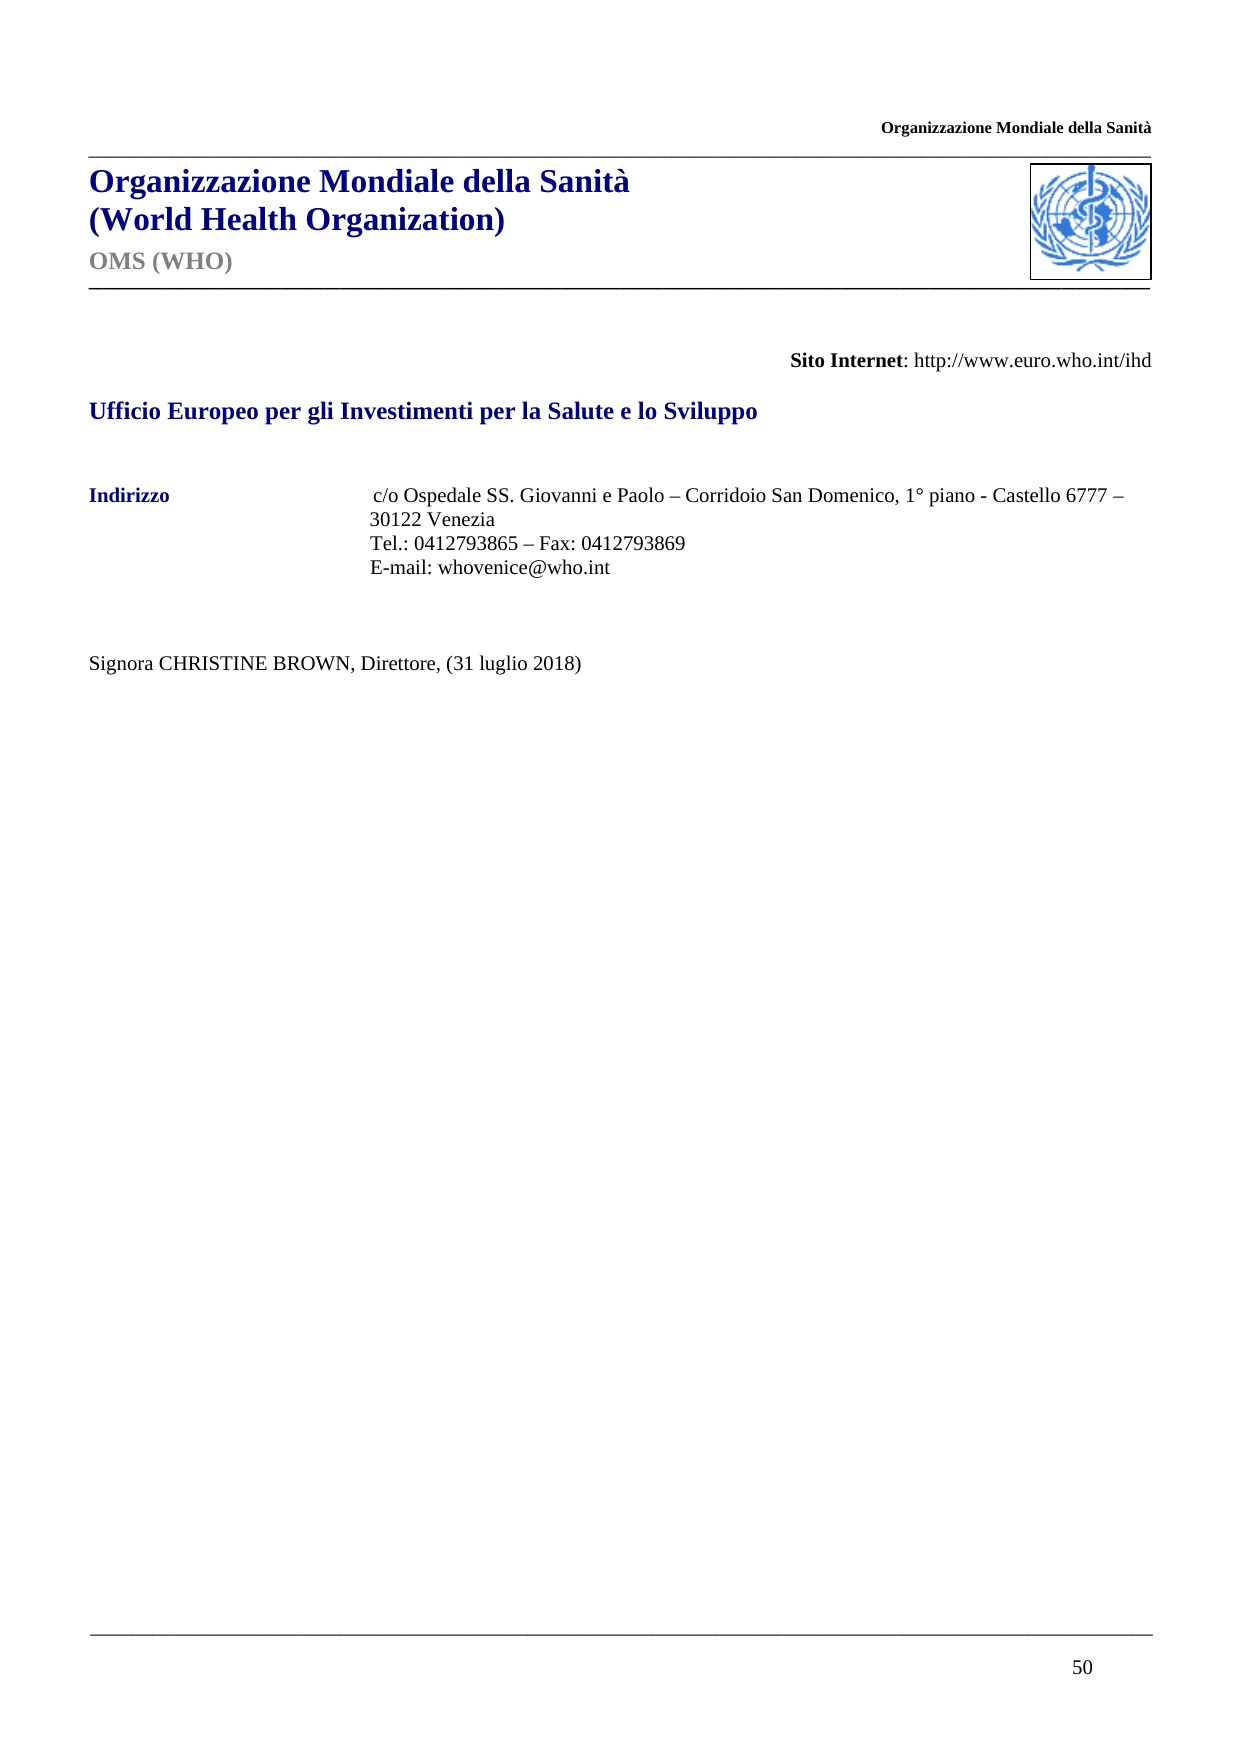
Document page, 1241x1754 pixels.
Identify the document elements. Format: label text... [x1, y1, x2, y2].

text Ufficio Europeo per gli Investimenti per la Salute e lo Sviluppo [89, 396, 1152, 425]
picture [1031, 165, 1150, 279]
text Tel.: 0412793865 – Fax: 0412793869 [89, 531, 1152, 555]
subtitle Organizzazione Mondiale della Sanità [89, 161, 1152, 280]
text ──────────────────────────────────────────────────────────────────────── [89, 276, 1152, 300]
text Sito Internet: http://www.euro.who.int/ihd [89, 348, 1152, 372]
text Indirizzo c/o Ospedale SS. Giovanni e Paolo – Corridoio San Domenico, 1° piano - Castello 6777 – [89, 483, 1152, 507]
text E-mail: whovenice@who.int [89, 555, 1152, 651]
text 30122 Venezia [89, 507, 1152, 531]
text (World Health Organization) [89, 200, 1029, 238]
text Organizzazione Mondiale della Sanità [89, 118, 1152, 137]
text Signora CHRISTINE BROWN, Direttore, (31 luglio 2018) [89, 651, 1152, 675]
text OMS (WHO) [89, 246, 1029, 275]
